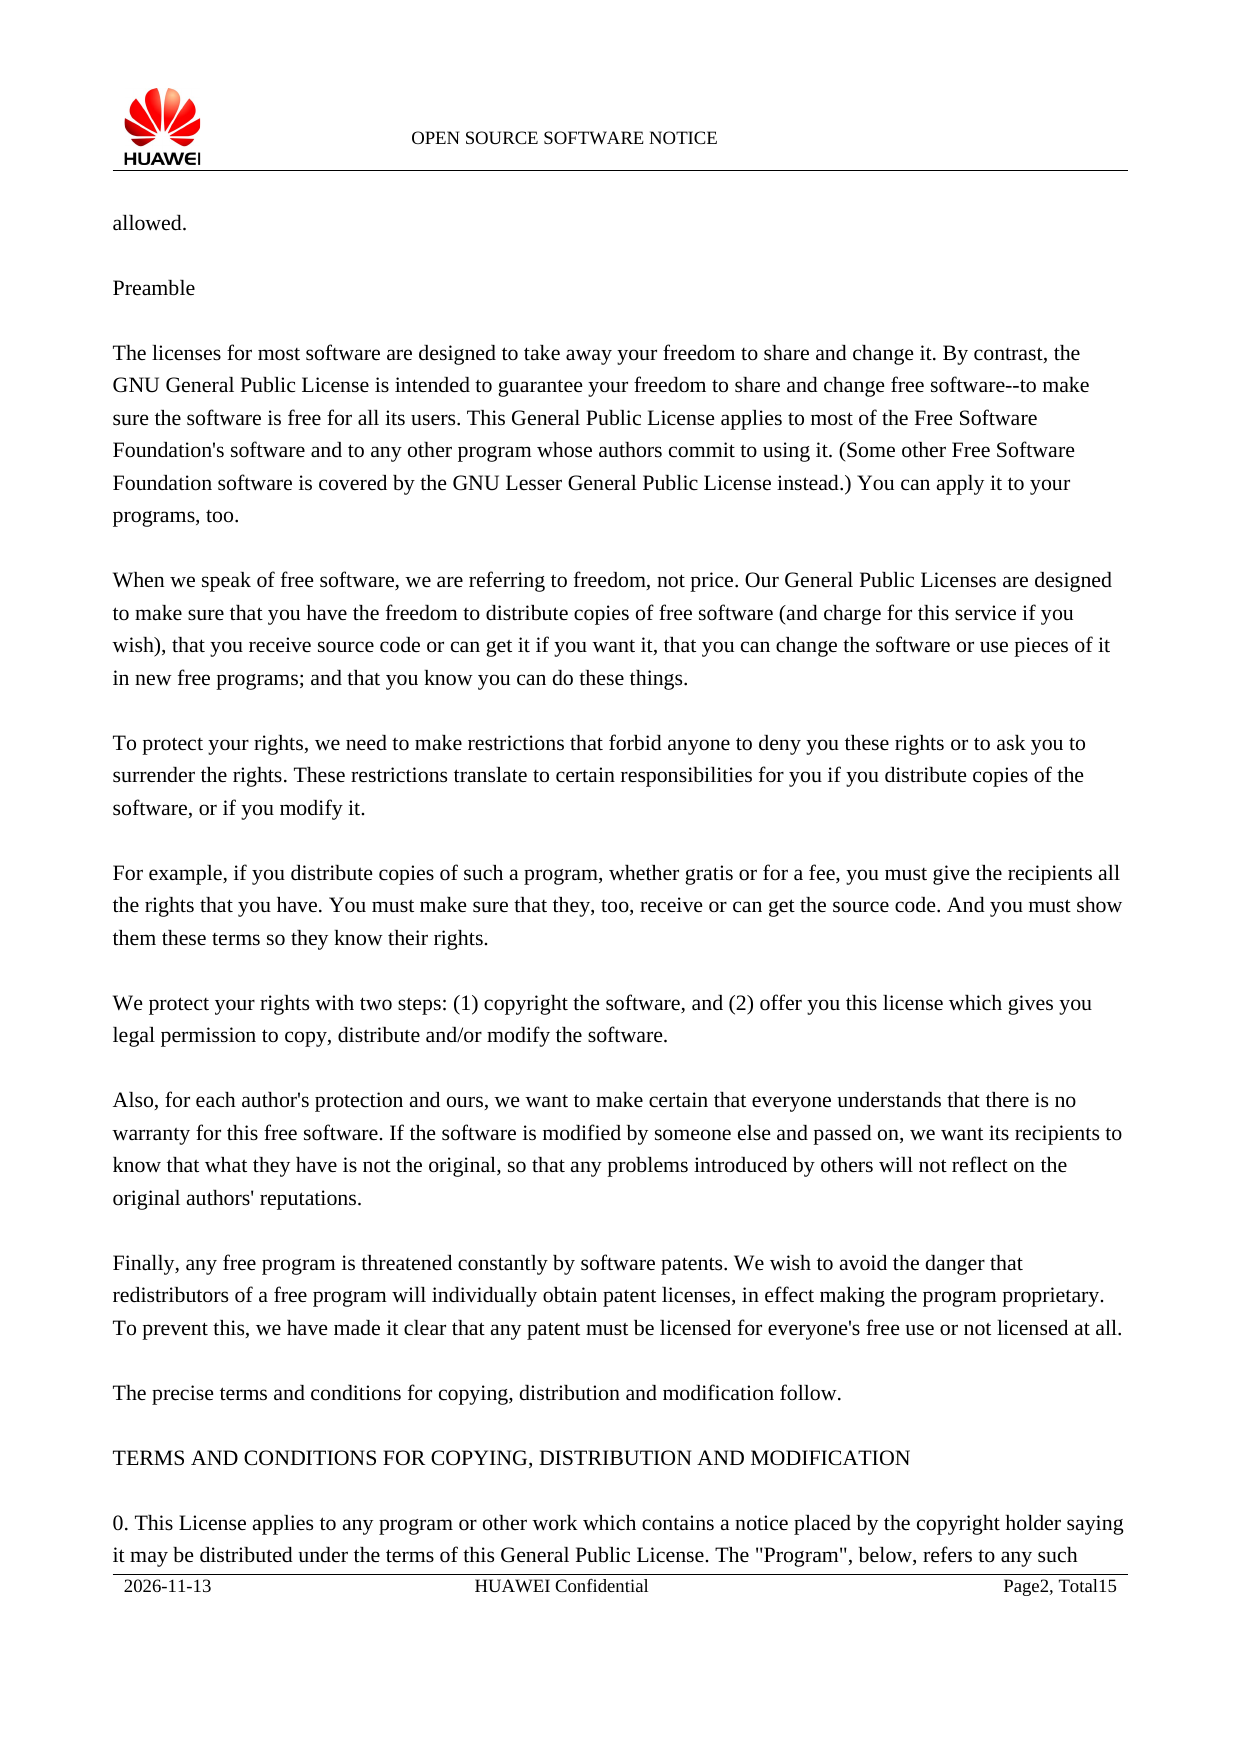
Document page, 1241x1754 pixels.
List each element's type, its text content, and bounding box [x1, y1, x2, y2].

picture [124, 88, 201, 165]
